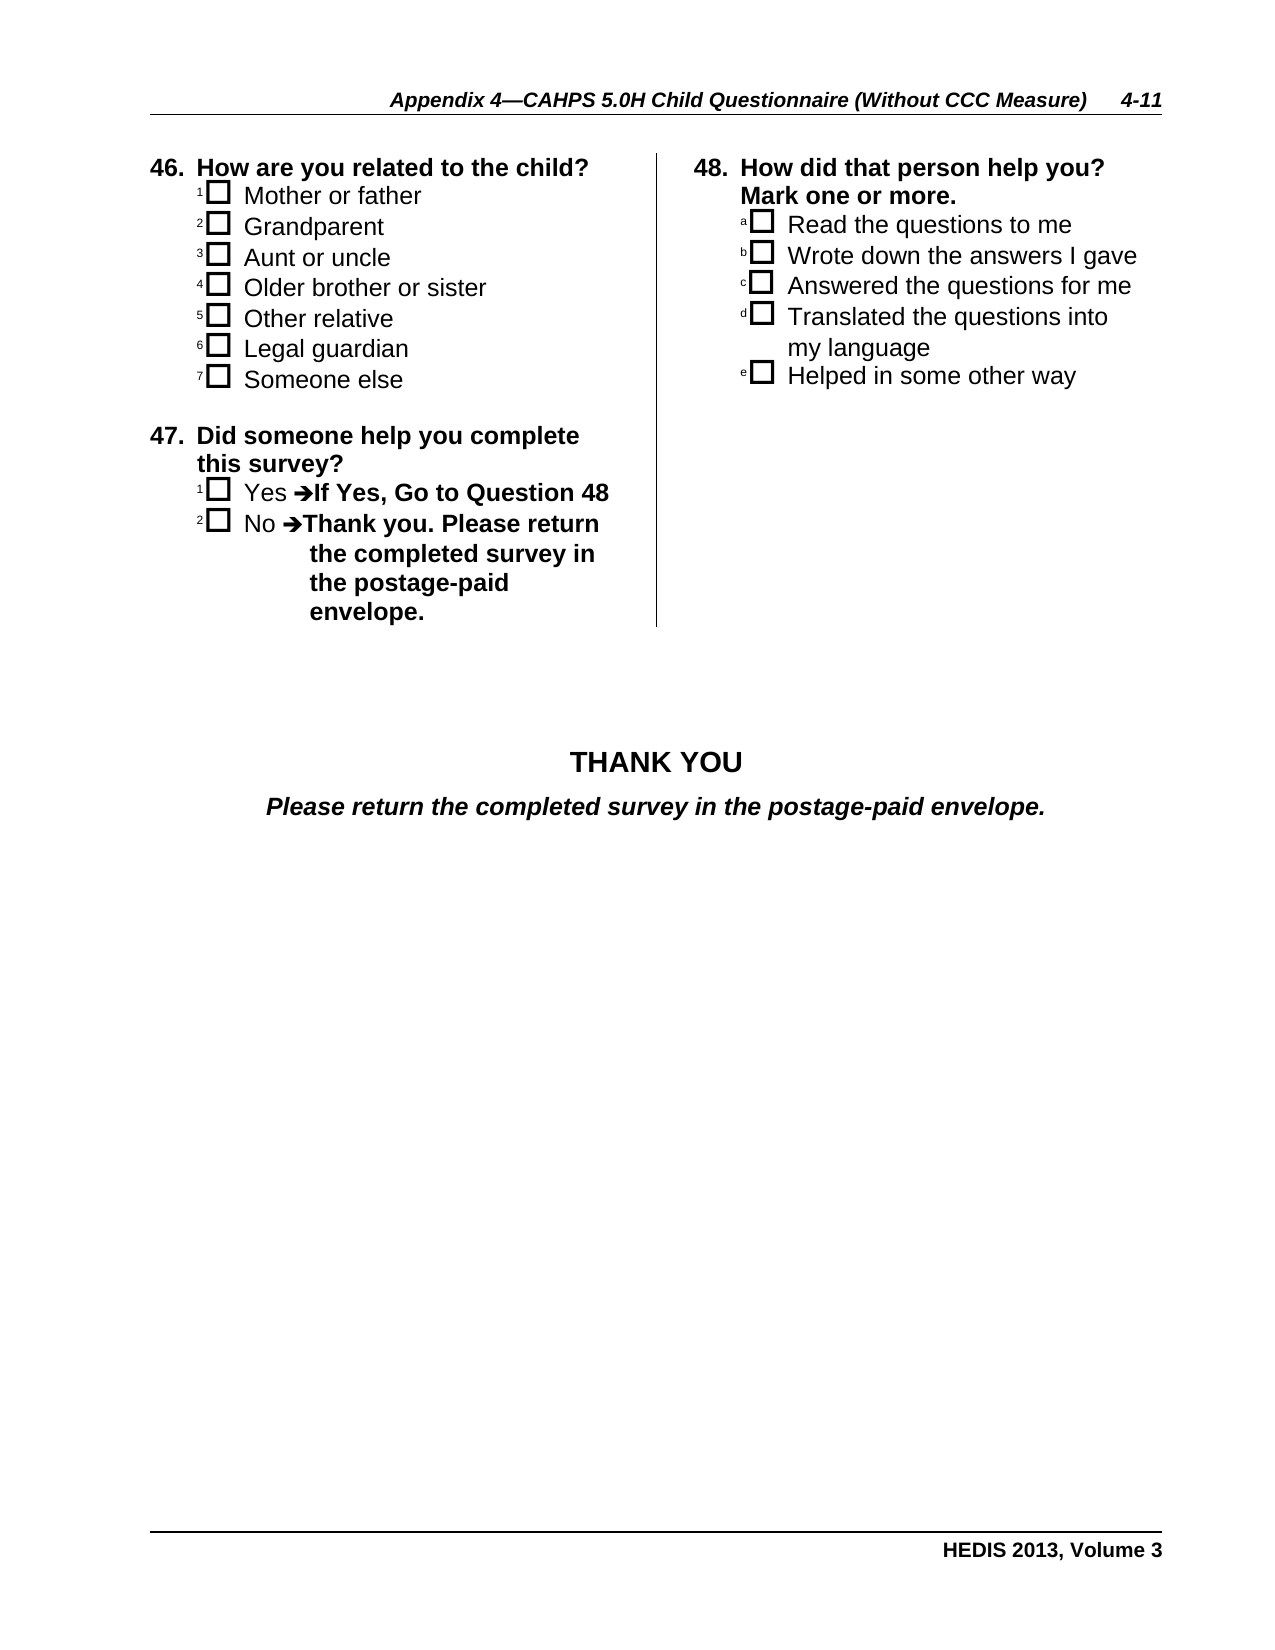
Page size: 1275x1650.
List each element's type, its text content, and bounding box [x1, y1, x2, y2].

text d Translated the questions into my language [740, 302, 1162, 361]
text e Helped in some other way [740, 361, 1162, 392]
text Please return the completed survey in the postage-paid envelope. [150, 792, 1162, 820]
text b Wrote down the answers I gave [740, 241, 1162, 271]
text 46. How are you related to the child? [150, 153, 619, 181]
text 5 Other relative [196, 304, 619, 334]
text 3 Aunt or uncle [196, 243, 619, 273]
text 47. Did someone help you complete this survey? [150, 421, 619, 478]
text 2 Grandparent [196, 212, 619, 243]
text 1 Mother or father [196, 181, 619, 212]
text 7 Someone else [196, 365, 619, 396]
text c Answered the questions for me [740, 271, 1162, 302]
text 2 No Thank you. Please return the completed survey in the postage-paid envelope. [196, 509, 619, 626]
text THANK YOU [150, 746, 1162, 779]
text 6 Legal guardian [196, 334, 619, 365]
text 4 Older brother or sister [196, 273, 619, 304]
text 1 Yes If Yes, Go to Question 48 [196, 478, 619, 509]
text a Read the questions to me [740, 210, 1162, 241]
text 48. How did that person help you? Mark one or more. [694, 153, 1162, 210]
